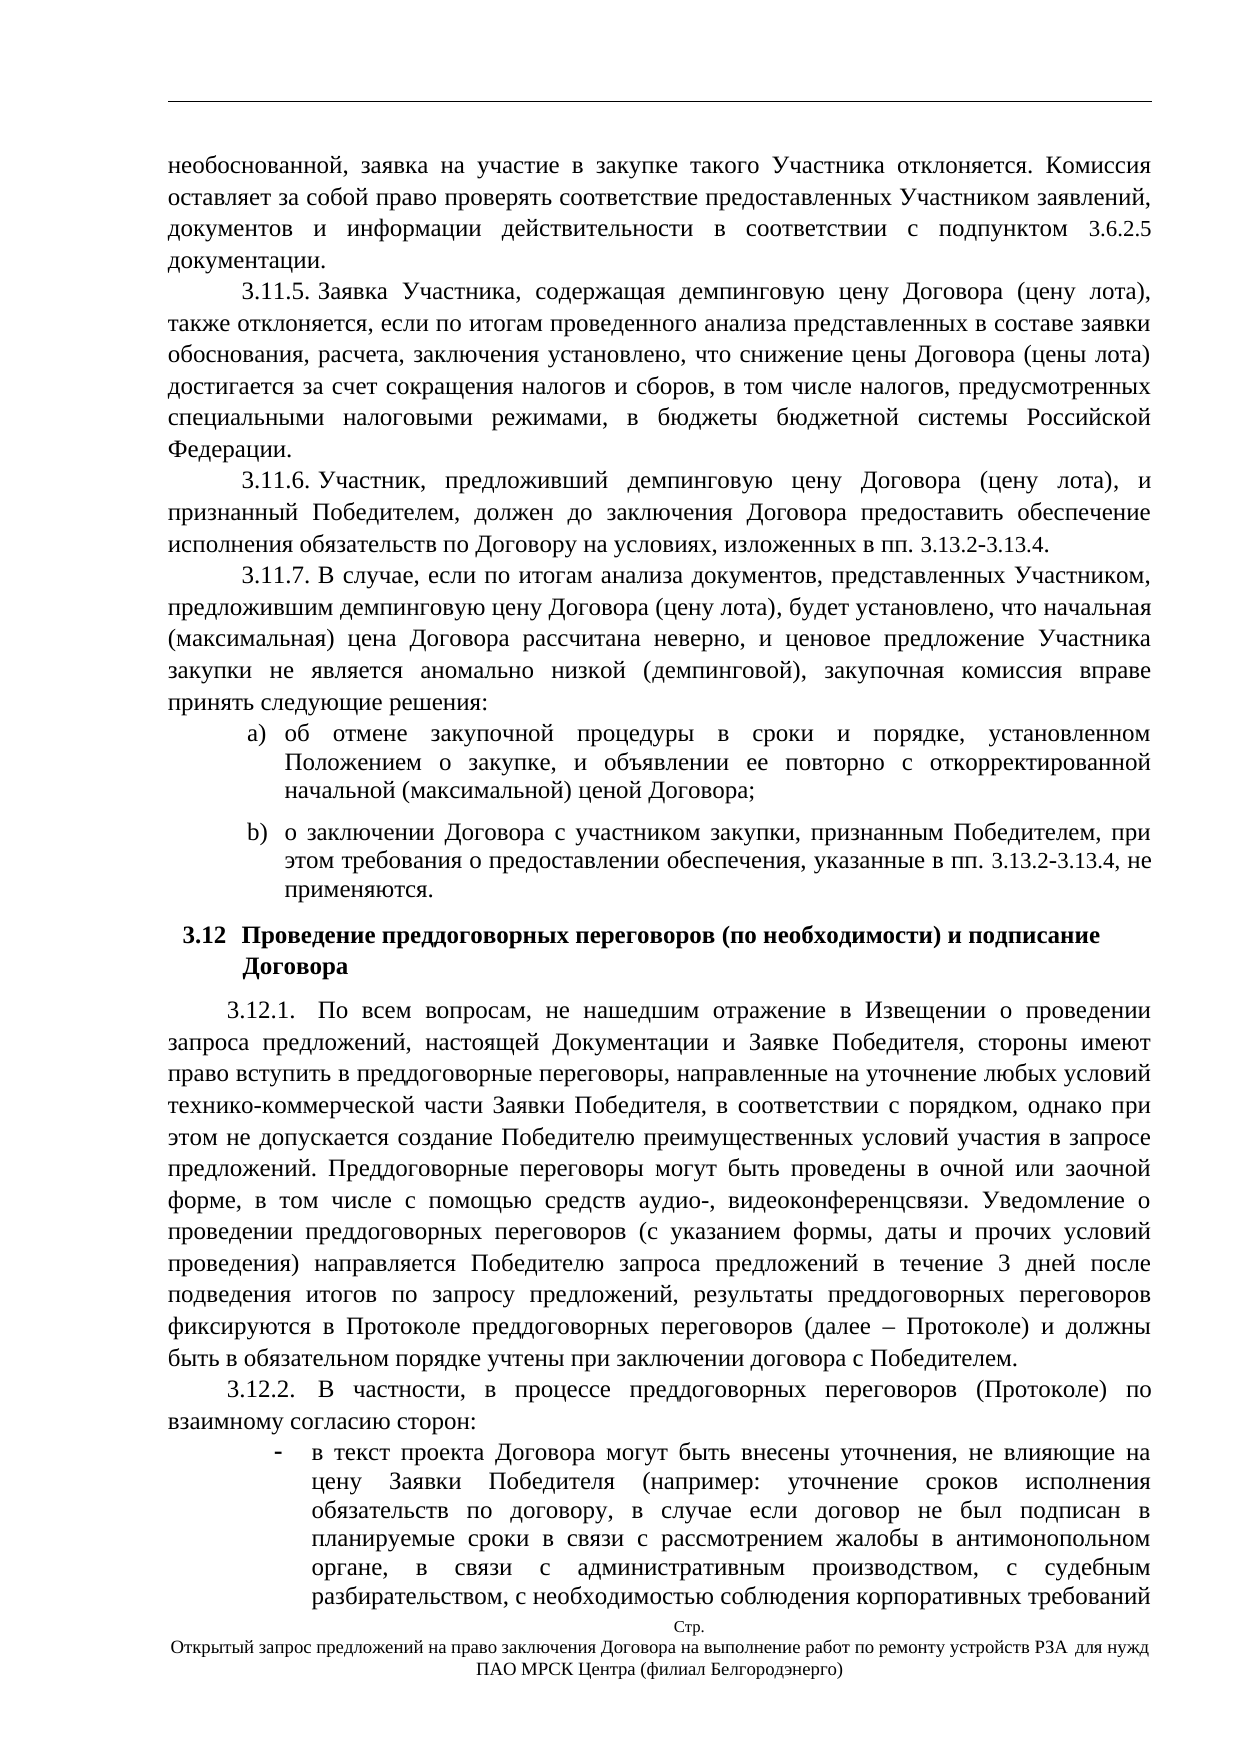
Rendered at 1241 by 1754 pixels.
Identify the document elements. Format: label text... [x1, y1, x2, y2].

list Участник, предложивший демпинговую цену Договора (цену лота), и признанный Победителем, должен до заключения Договора предоставить обеспечение исполнения обязательств по Договору на условиях, изложенных в пп. 3.13.2-3.13.4. [168, 466, 1152, 557]
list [274, 1437, 1152, 1610]
list о заключении Договора с участником закупки, признанным Победителем, при этом требования о предоставлении обеспечения, указанные в пп. 3.13.2-3.13.4, не применяются. [247, 817, 1152, 903]
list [168, 150, 1152, 273]
list В случае, если по итогам анализа документов, представленных Участником, предложившим демпинговую цену Договора (цену лота), будет установлено, что начальная (максимальная) цена Договора рассчитана неверно, и ценовое предложение Участника закупки не является аномально низкой (демпинговой), закупочная комиссия вправе принять следующие решения: [168, 560, 1152, 715]
list Заявка Участника, содержащая демпинговую цену Договора (цену лота), также отклоняется, если по итогам проведенного анализа представленных в составе заявки обоснования, расчета, заключения установлено, что снижение цены Договора (цены лота) достигается за счет сокращения налогов и сборов, в том числе налогов, предусмотренных специальными налоговыми режимами, в бюджеты бюджетной системы Российской Федерации. [168, 276, 1152, 463]
subtitle Проведение преддоговорных переговоров (по необходимости) и подписание Договора [182, 920, 1152, 980]
list об отмене закупочной процедуры в сроки и порядке, установленном Положением о закупке, и объявлении ее повторно с откорректированной начальной (максимальной) ценой Договора; [247, 718, 1152, 804]
list По всем вопросам, не нашедшим отражение в Извещении о проведении запроса предложений, настоящей Документации и Заявке Победителя, стороны имеют право вступить в преддоговорные переговоры, направленные на уточнение любых условий технико-коммерческой части Заявки Победителя, в соответствии с порядком, однако при этом не допускается создание Победителю преимущественных условий участия в запросе предложений. Преддоговорные переговоры могут быть проведены в очной или заочной форме, в том числе с помощью средств аудио-, видеоконференцсвязи. Уведомление о проведении преддоговорных переговоров (с указанием формы, даты и прочих условий проведения) направляется Победителю запроса предложений в течение 3 дней после подведения итогов по запросу предложений, результаты преддоговорных переговоров фиксируются в Протоколе преддоговорных переговоров (далее – Протоколе) и должны быть в обязательном порядке учтены при заключении договора с Победителем. [168, 995, 1152, 1371]
list В частности, в процессе преддоговорных переговоров (Протоколе) по взаимному согласию сторон: [168, 1374, 1152, 1434]
